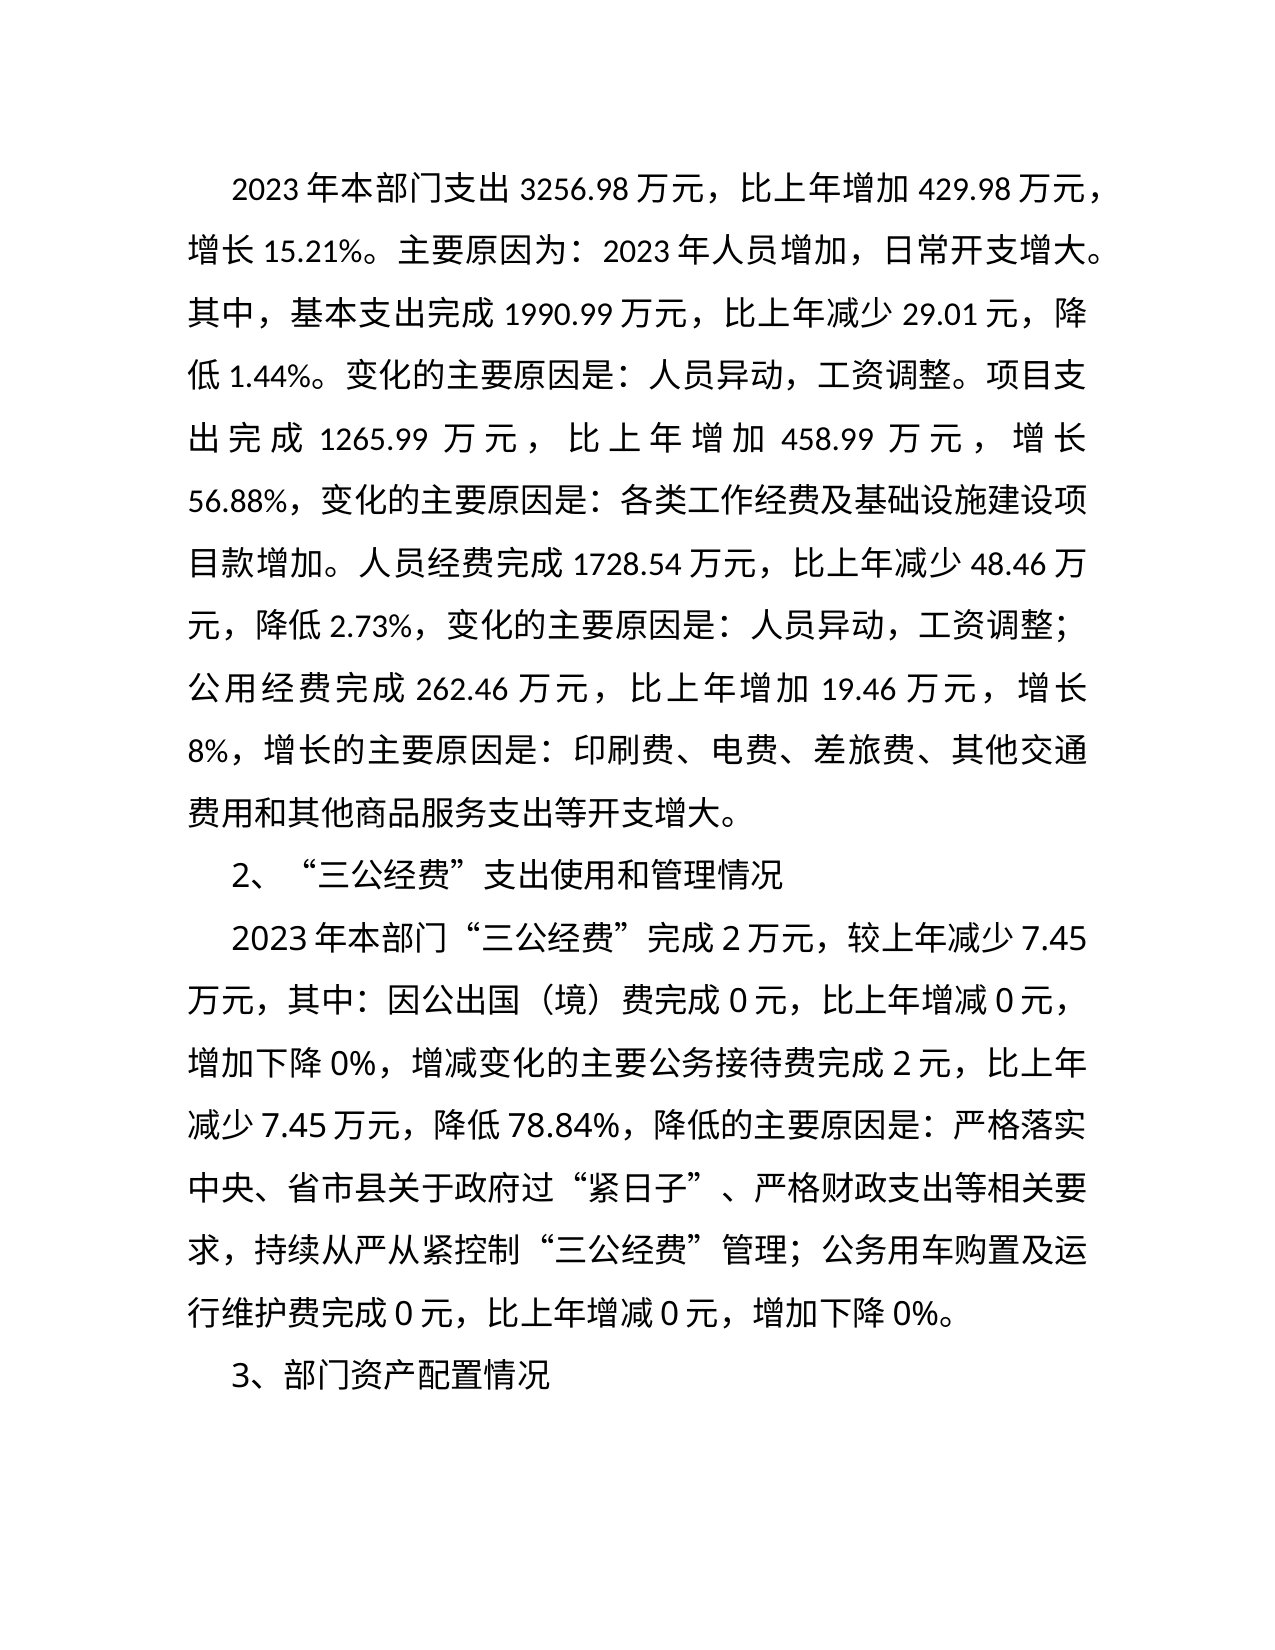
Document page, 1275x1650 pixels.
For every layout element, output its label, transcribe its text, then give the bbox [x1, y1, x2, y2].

text 2023年本部门支出3256.98万元，比上年增加429.98万元，增长15.21%。主要原因为：2023年人员增加，日常开支增大。其中，基本支出完成1990.99万元，比上年减少29.01元，降低1.44%。变化的主要原因是：人员异动，工资调整。项目支出完成1265.99万元，比上年增加458.99万元，增长56.88%，变化的主要原因是：各类工作经费及基础设施建设项目款增加。人员经费完成1728.54万元，比上年减少48.46万元，降低2.73%，变化的主要原因是：人员异动，工资调整；公用经费完成262.46万元，比上年增加19.46万元，增长8%，增长的主要原因是：印刷费、电费、差旅费、其他交通费用和其他商品服务支出等开支增大。 [187, 150, 1087, 837]
text 2、“三公经费”支出使用和管理情况 [187, 837, 1087, 900]
text 2023年本部门“三公经费”完成2万元，较上年减少7.45万元，其中：因公出国（境）费完成0元，比上年增减0元，增加下降0%，增减变化的主要公务接待费完成2元，比上年减少7.45万元，降低78.84%，降低的主要原因是：严格落实中央、省市县关于政府过“紧日子”、严格财政支出等相关要求，持续从严从紧控制“三公经费”管理；公务用车购置及运行维护费完成0元，比上年增减0元，增加下降0%。 [187, 900, 1087, 1337]
text 3、部门资产配置情况 [187, 1337, 1087, 1400]
